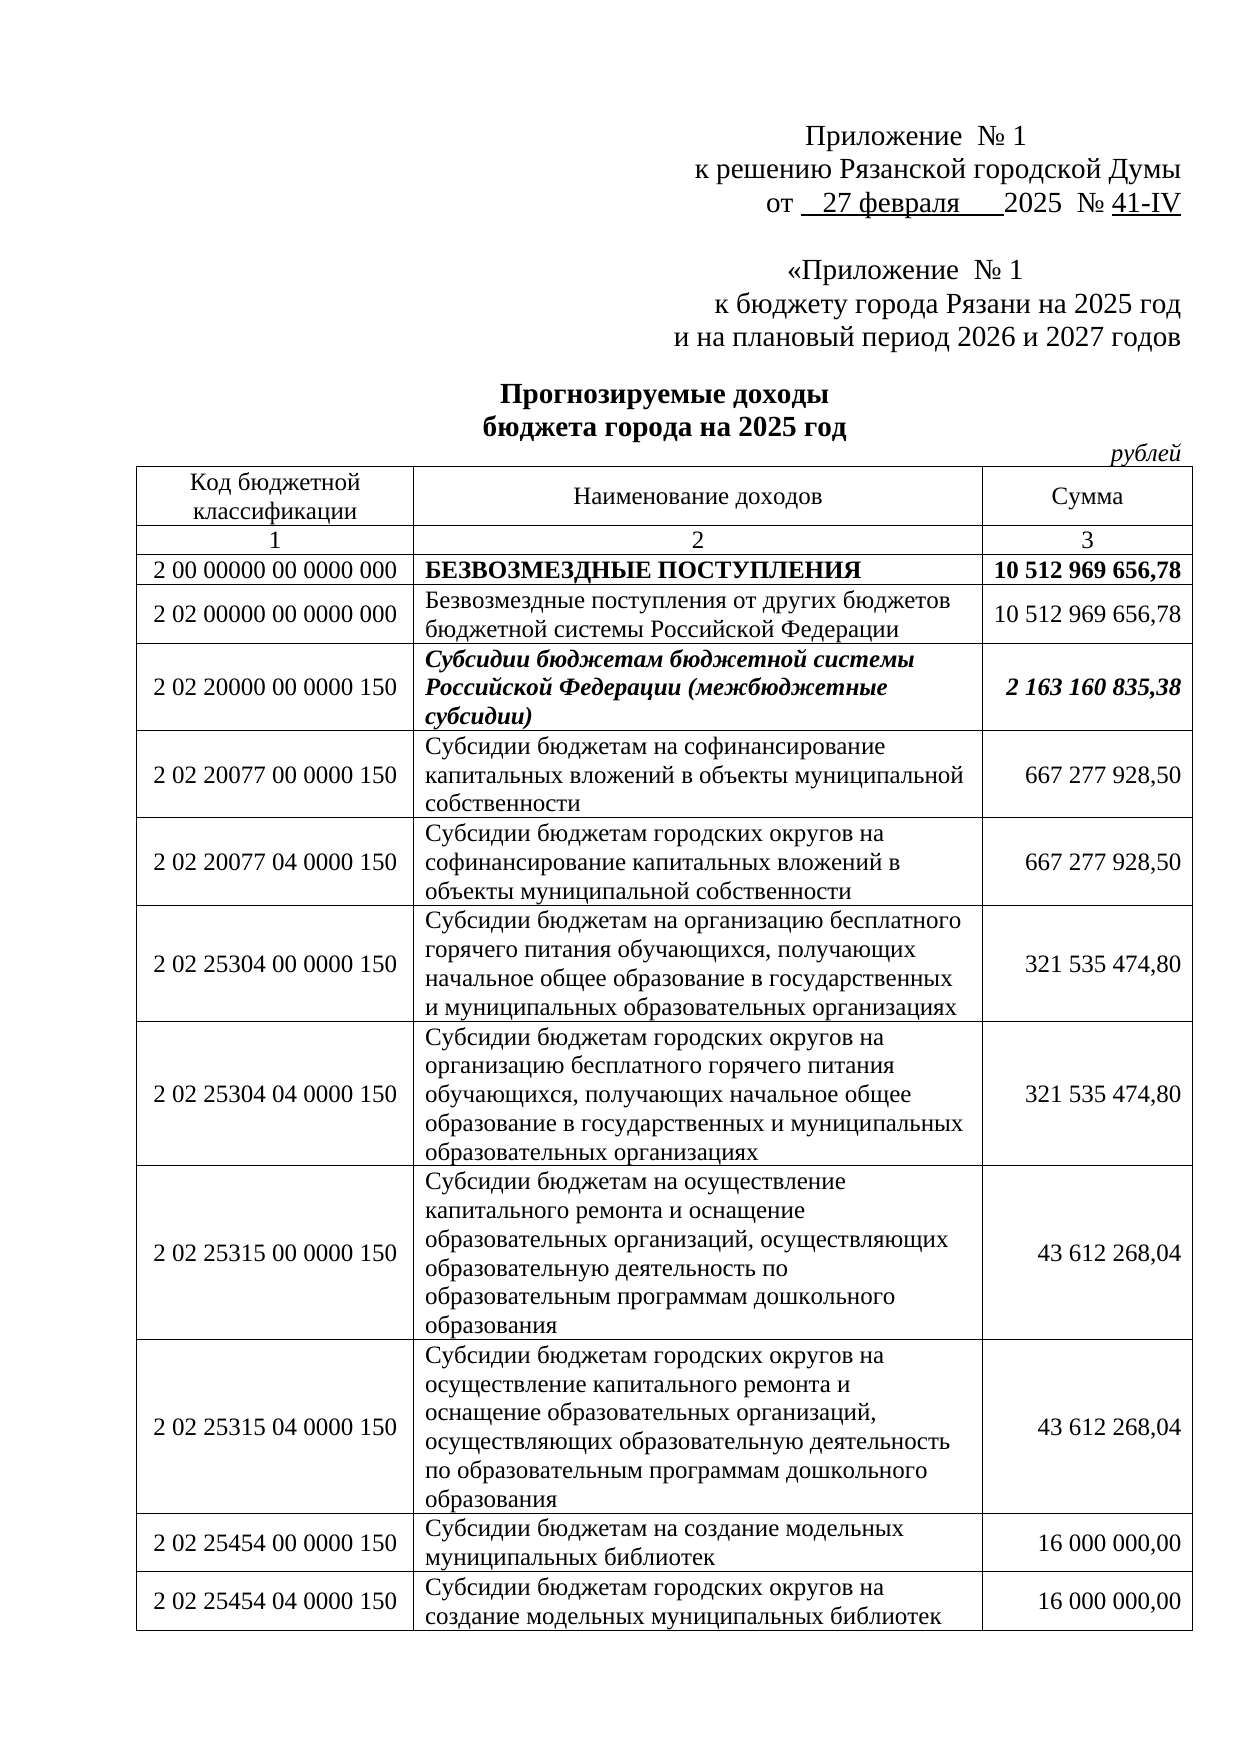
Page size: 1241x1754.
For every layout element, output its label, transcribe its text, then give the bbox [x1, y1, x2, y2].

table_cell 2 02 25315 04 0000 150 [137, 1340, 413, 1512]
table_cell 2 [414, 526, 982, 554]
table_header Код бюджетной классификации [137, 467, 413, 524]
table_cell Субсидии бюджетам городских округов на создание модельных муниципальных библиотек [414, 1572, 982, 1629]
table_cell Субсидии бюджетам городских округов на осуществление капитального ремонта и оснащение образовательных организаций, осуществляющих образовательную деятельность по образовательным программам дошкольного образования [414, 1340, 982, 1512]
text к решению Рязанской городской Думы [148, 152, 1181, 185]
text Приложение № 1 [148, 118, 1181, 152]
table_header Сумма [983, 467, 1192, 524]
table_cell 10 512 969 656,78 [983, 585, 1192, 643]
table_cell Субсидии бюджетам на создание модельных муниципальных библиотек [414, 1514, 982, 1571]
text бюджета города на 2025 год [148, 409, 1181, 443]
table_cell 321 535 474,80 [983, 906, 1192, 1021]
table_cell 2 02 25304 04 0000 150 [137, 1022, 413, 1165]
text от 27 февраля 2025 № 41-IV [148, 185, 1181, 219]
table_cell 2 02 20077 00 0000 150 [137, 731, 413, 817]
table_cell 2 02 00000 00 0000 000 [137, 585, 413, 643]
table_cell Субсидии бюджетам городских округов на софинансирование капитальных вложений в объекты муниципальной собственности [414, 818, 982, 904]
table_cell 2 02 20077 04 0000 150 [137, 818, 413, 904]
table_cell 2 163 160 835,38 [983, 644, 1192, 730]
text Прогнозируемые доходы [148, 376, 1181, 409]
table_cell 667 277 928,50 [983, 731, 1192, 817]
table_header Наименование доходов [414, 467, 982, 524]
table_cell 2 02 25304 00 0000 150 [137, 906, 413, 1021]
table_cell 2 02 25454 00 0000 150 [137, 1514, 413, 1571]
table_cell Субсидии бюджетам на софинансирование капитальных вложений в объекты муниципальной собственности [414, 731, 982, 817]
table_cell 2 00 00000 00 0000 000 [137, 555, 413, 584]
table_cell 2 02 25454 04 0000 150 [137, 1572, 413, 1629]
table_cell Субсидии бюджетам городских округов на организацию бесплатного горячего питания обучающихся, получающих начальное общее образование в государственных и муниципальных образовательных организациях [414, 1022, 982, 1165]
table_cell 43 612 268,04 [983, 1166, 1192, 1339]
table_cell 16 000 000,00 [983, 1572, 1192, 1629]
table_cell 2 02 25315 00 0000 150 [137, 1166, 413, 1339]
table_cell 2 02 20000 00 0000 150 [137, 644, 413, 730]
table_cell 16 000 000,00 [983, 1514, 1192, 1571]
table_cell 3 [983, 526, 1192, 554]
text и на плановый период 2026 и 2027 годов [148, 319, 1181, 353]
text «Приложение № 1 [148, 252, 1181, 286]
table_cell 321 535 474,80 [983, 1022, 1192, 1165]
table_cell Безвозмездные поступления от других бюджетов бюджетной системы Российской Федерации [414, 585, 982, 643]
text к бюджету города Рязани на 2025 год [148, 286, 1181, 319]
table_cell Субсидии бюджетам на осуществление капитального ремонта и оснащение образовательных организаций, осуществляющих образовательную деятельность по образовательным программам дошкольного образования [414, 1166, 982, 1339]
table_cell 667 277 928,50 [983, 818, 1192, 904]
text рублей [148, 443, 1181, 466]
table_cell Субсидии бюджетам бюджетной системы Российской Федерации (межбюджетные субсидии) [414, 644, 982, 730]
table_cell Субсидии бюджетам на организацию бесплатного горячего питания обучающихся, получающих начальное общее образование в государственных и муниципальных образовательных организациях [414, 906, 982, 1021]
table_cell 10 512 969 656,78 [983, 555, 1192, 584]
table_cell 1 [137, 526, 413, 554]
table_cell 43 612 268,04 [983, 1340, 1192, 1512]
table_cell БЕЗВОЗМЕЗДНЫЕ ПОСТУПЛЕНИЯ [414, 555, 982, 584]
